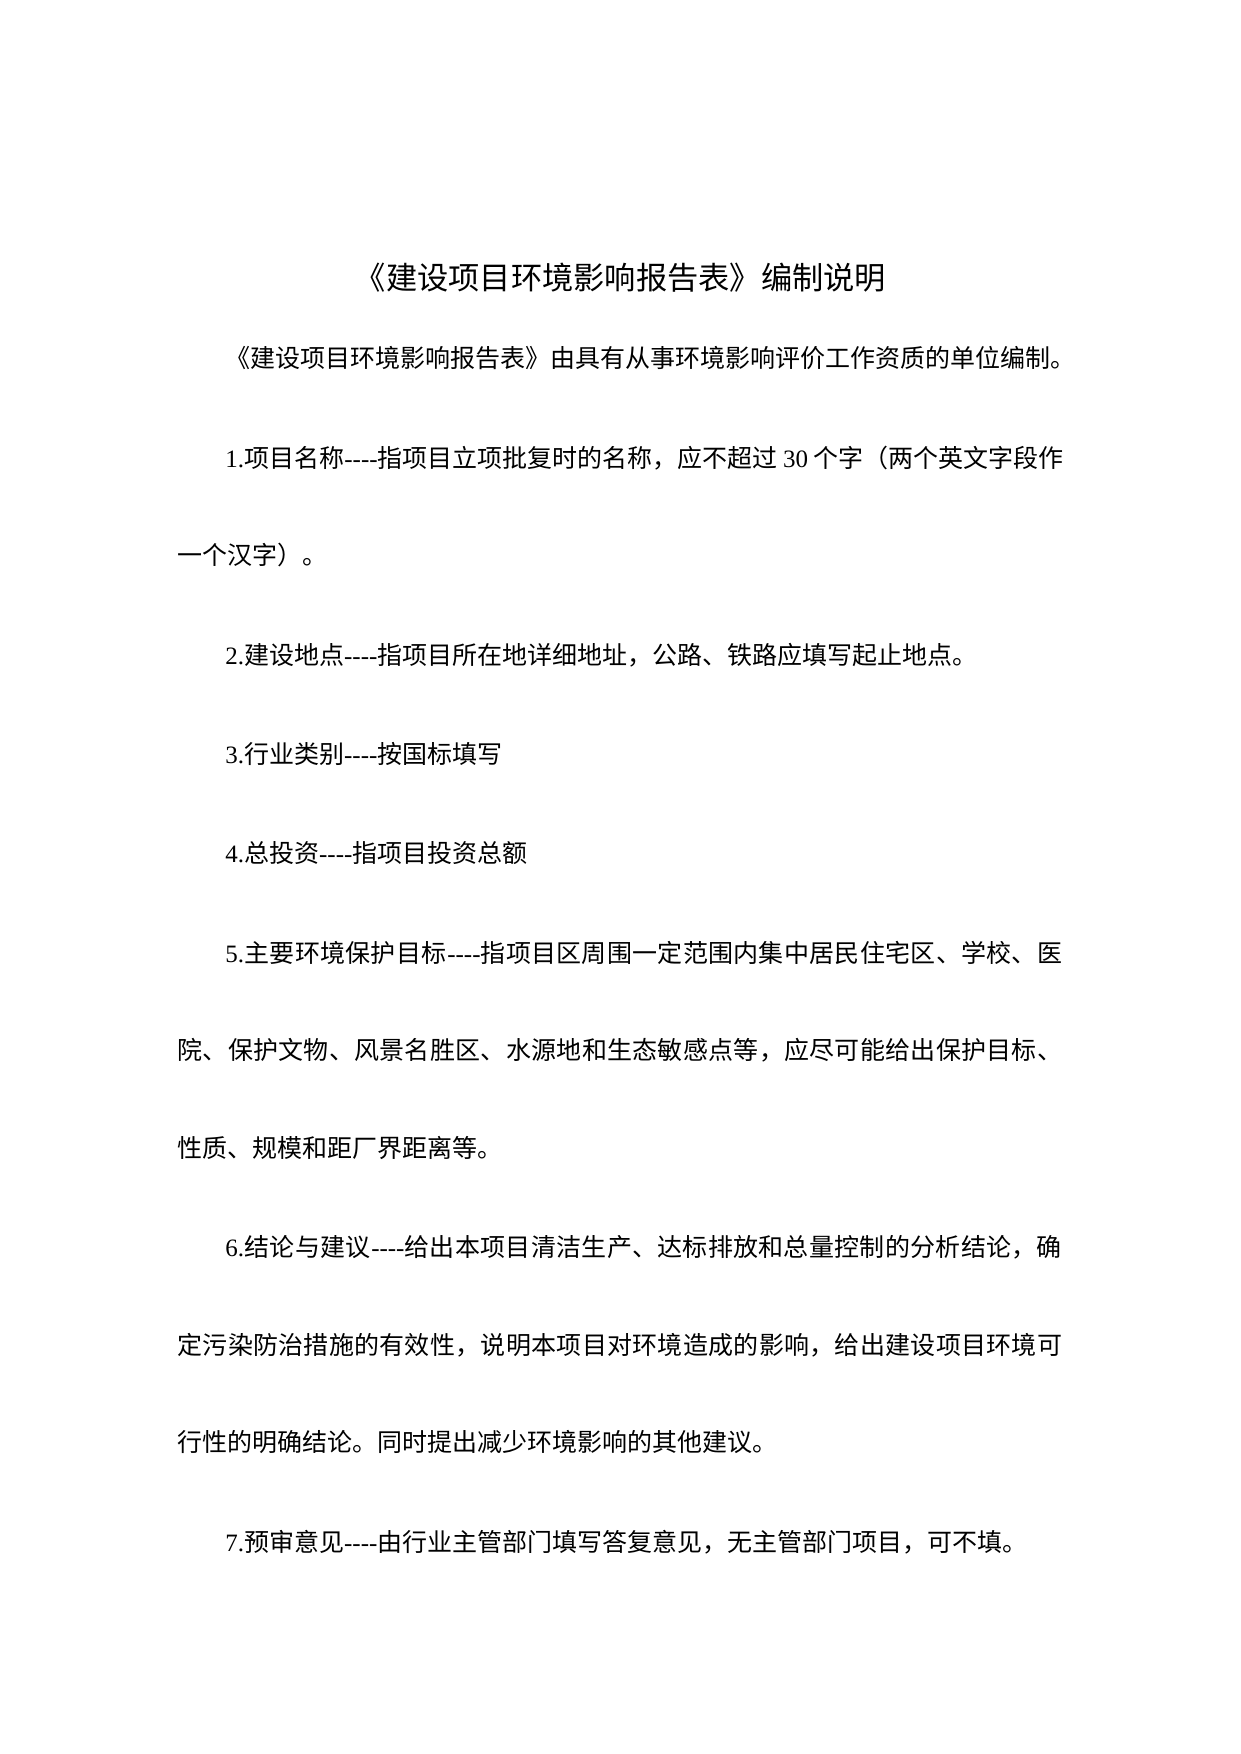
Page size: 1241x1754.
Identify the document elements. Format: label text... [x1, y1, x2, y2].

text 5.主要环境保护目标----指项目区周围一定范围内集中居民住宅区、学校、医院、保护文物、风景名胜区、水源地和生态敏感点等，应尽可能给出保护目标、性质、规模和距厂界距离等。 [177, 919, 1063, 1179]
text 《建设项目环境影响报告表》由具有从事环境影响评价工作资质的单位编制。 [177, 324, 1063, 389]
text 3.行业类别----按国标填写 [177, 720, 1063, 785]
text 2.建设地点----指项目所在地详细地址，公路、铁路应填写起止地点。 [225, 621, 1063, 686]
text 《建设项目环境影响报告表》编制说明 [177, 243, 1063, 308]
text 1.项目名称----指项目立项批复时的名称，应不超过30个字（两个英文字段作一个汉字）。 [177, 424, 1063, 586]
text 7.预审意见----由行业主管部门填写答复意见，无主管部门项目，可不填。 [177, 1508, 1063, 1573]
text 6.结论与建议----给出本项目清洁生产、达标排放和总量控制的分析结论，确定污染防治措施的有效性，说明本项目对环境造成的影响，给出建设项目环境可行性的明确结论。同时提出减少环境影响的其他建议。 [177, 1213, 1063, 1473]
text 4.总投资----指项目投资总额 [177, 819, 1063, 884]
